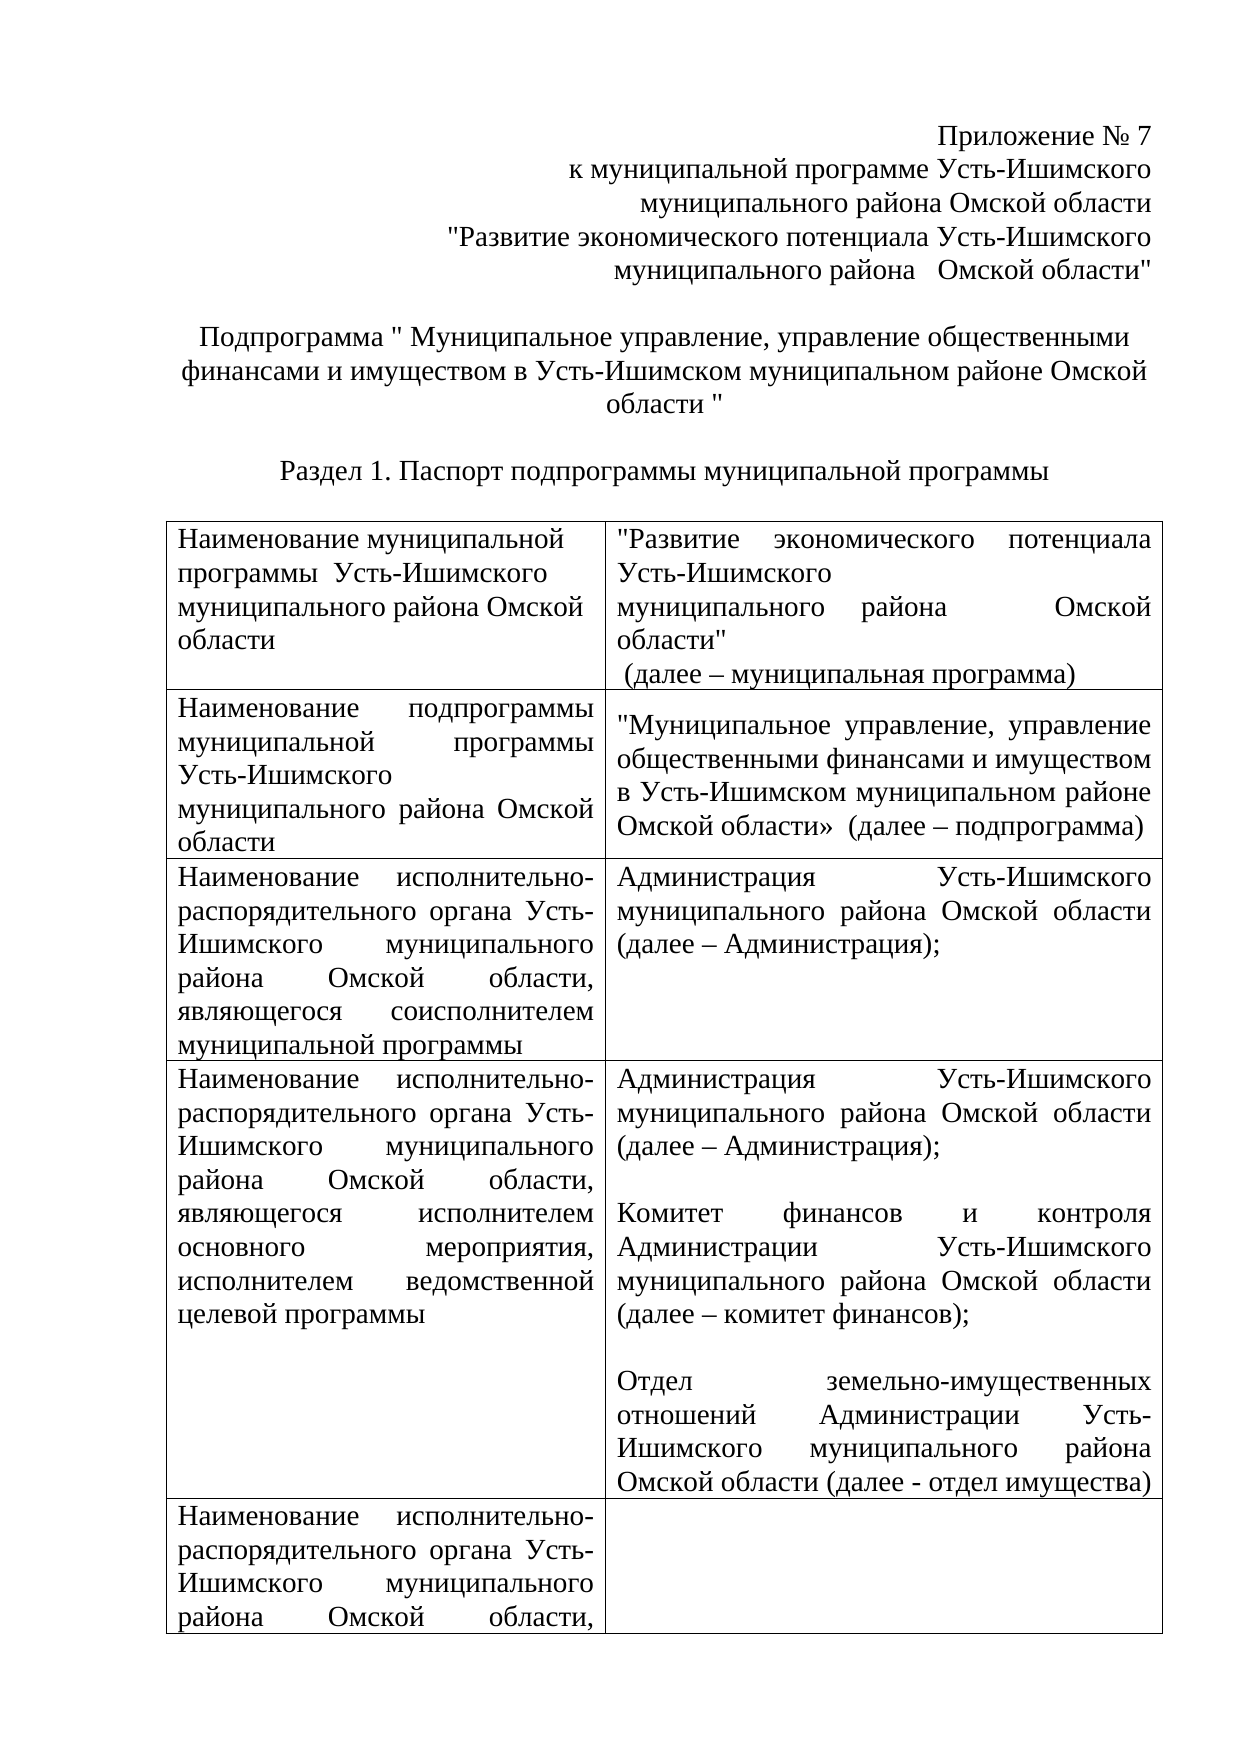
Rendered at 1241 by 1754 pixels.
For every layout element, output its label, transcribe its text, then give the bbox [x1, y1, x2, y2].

table_cell "Муниципальное управление, управление общественными финансами и имуществом в Усть-Ишимском муниципальном районе Омской области» (далее – подпрограмма) [606, 690, 1162, 858]
table_cell Администрация Усть-Ишимского муниципального района Омской области (далее – Администрация); [606, 859, 1162, 1060]
text Подпрограмма " Муниципальное управление, управление общественными финансами и имуществом в Усть-Ишимском муниципальном районе Омской области " [177, 319, 1152, 420]
table_cell [606, 1499, 1162, 1633]
table_header "Развитие экономического потенциала Усть-Ишимского муниципального района Омской области" (далее – муниципальная программа) [606, 522, 1162, 689]
text "Развитие экономического потенциала Усть-Ишимского муниципального района Омской области" [177, 219, 1152, 286]
text Приложение № 7 [177, 118, 1152, 152]
table_cell Наименование подпрограммы муниципальной программы Усть-Ишимского муниципального района Омской области [167, 690, 605, 858]
table_cell Наименование исполнительно-распорядительного органа Усть-Ишимского муниципального района Омской области, являющегося соисполнителем муниципальной программы [167, 859, 605, 1060]
text Раздел 1. Паспорт подпрограммы муниципальной программы [177, 453, 1152, 487]
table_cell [167, 1499, 605, 1633]
table_header Наименование муниципальной программы Усть-Ишимского муниципального района Омской области [167, 522, 605, 689]
table_cell Администрация Усть-Ишимского муниципального района Омской области (далее – Администрация); Комитет финансов и контроля Администрации Усть-Ишимского муниципального района Омской области (далее – комитет финансов); Отдел земельно-имущественных отношений Администрации Усть-Ишимского муниципального района Омской области (далее - отдел имущества) [606, 1061, 1162, 1497]
table_cell Наименование исполнительно-распорядительного органа Усть-Ишимского муниципального района Омской области, являющегося исполнителем основного мероприятия, исполнителем ведомственной целевой программы [167, 1061, 605, 1497]
text к муниципальной программе Усть-Ишимского муниципального района Омской области [177, 152, 1152, 219]
